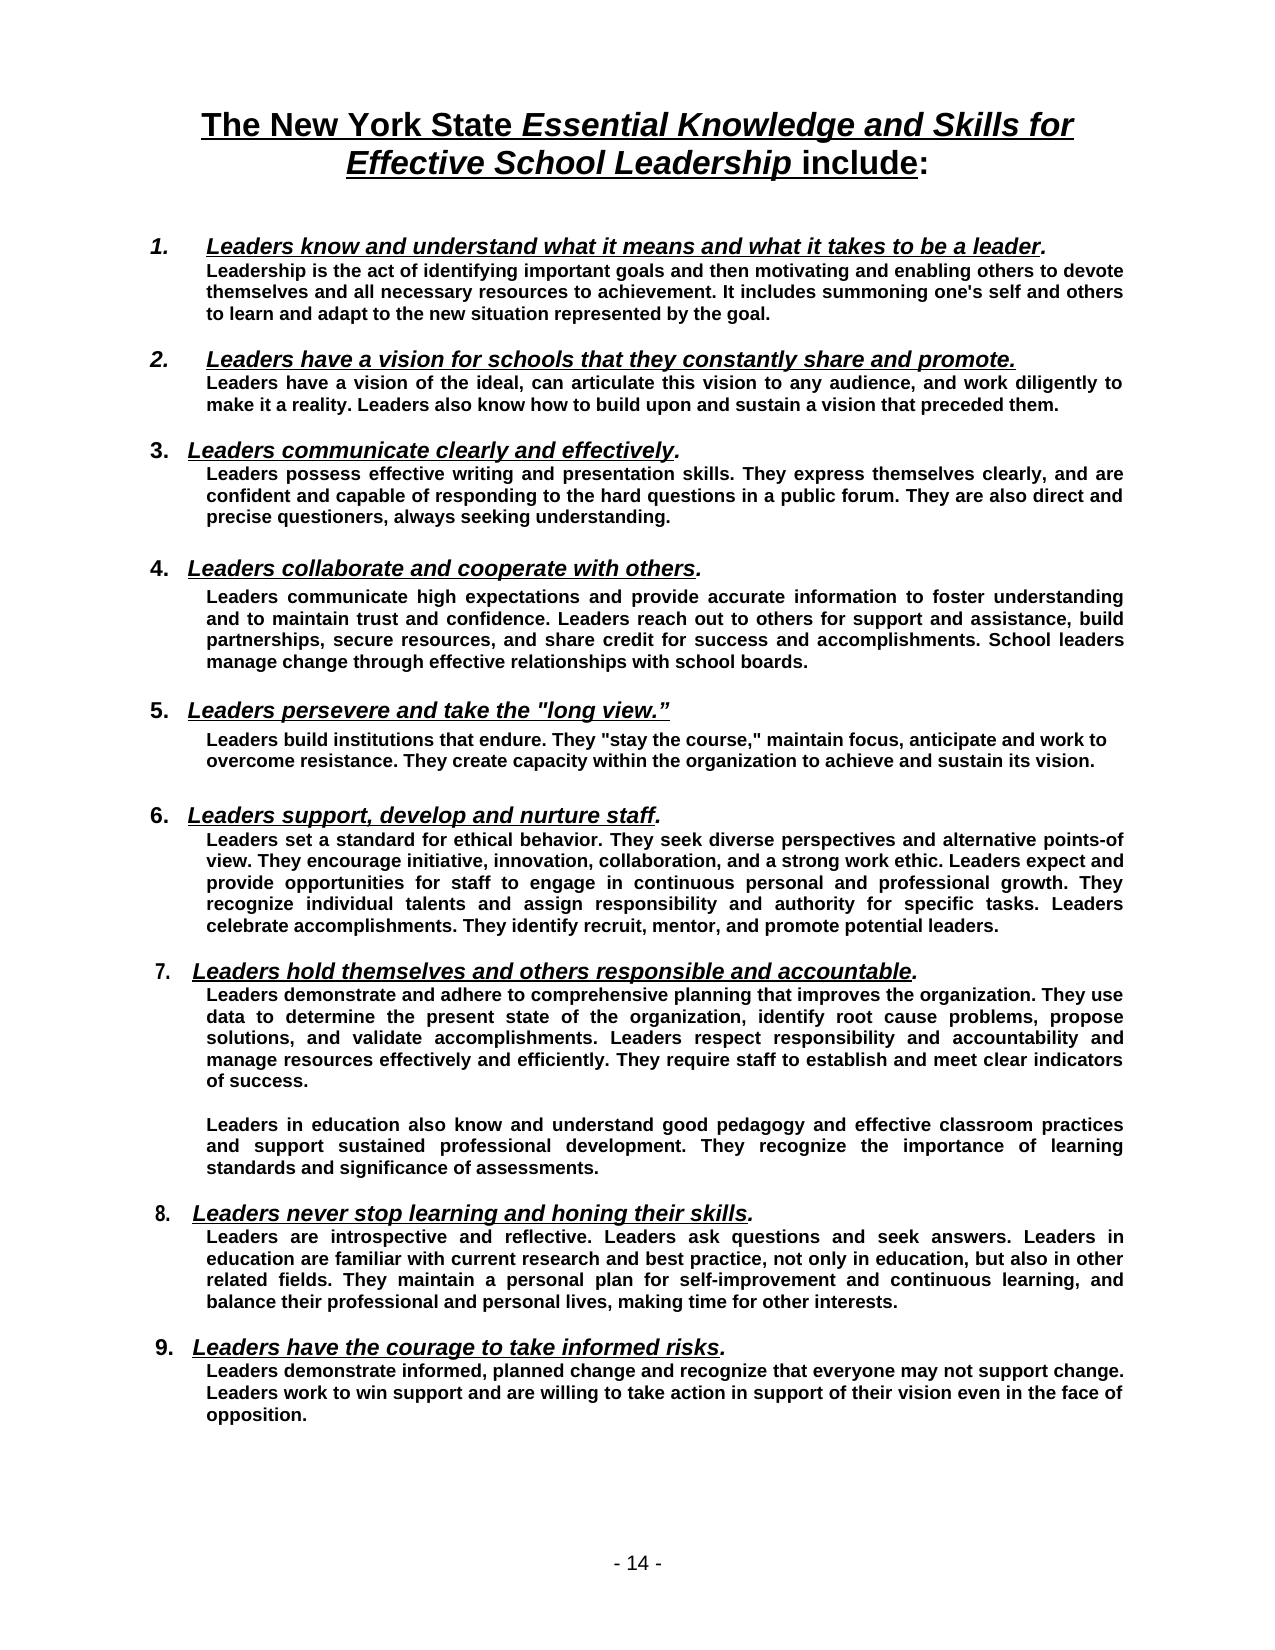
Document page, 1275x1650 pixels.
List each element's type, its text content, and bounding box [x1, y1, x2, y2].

list Leaders persevere and take the "long view.” [150, 697, 1125, 724]
text Leaders are introspective and reflective. Leaders ask questions and seek answers. Leaders in education are familiar with current research and best practice, not only in education, but also in other related fields. They maintain a personal plan for self-improvement and continuous learning, and balance their professional and personal lives, making time for other interests. [206, 1226, 1125, 1312]
text Leaders demonstrate and adhere to comprehensive planning that improves the organization. They use data to determine the present state of the organization, identify root cause problems, propose solutions, and validate accomplishments. Leaders respect responsibility and accountability and manage resources effectively and efficiently. They require staff to establish and meet clear indicators of success. [206, 984, 1125, 1092]
list Leaders never stop learning and honing their skills. [155, 1200, 1125, 1226]
text Leaders build institutions that endure. They "stay the course," maintain focus, anticipate and work to overcome resistance. They create capacity within the organization to achieve and sustain its vision. [206, 728, 1125, 771]
text The New York State Essential Knowledge and Skills for Effective School Leadership include: [150, 105, 1125, 182]
list Leaders have the courage to take informed risks. [155, 1334, 1125, 1360]
text Leaders communicate high expectations and provide accurate information to foster understanding and to maintain trust and confidence. Leaders reach out to others for support and assistance, build partnerships, secure resources, and share credit for success and accomplishments. School leaders manage change through effective relationships with school boards. [206, 586, 1125, 672]
text Leaders possess effective writing and presentation skills. They express themselves clearly, and are confident and capable of responding to the hard questions in a public forum. They are also direct and precise questioners, always seeking understanding. [206, 463, 1125, 528]
text Leaders in education also know and understand good pedagogy and effective classroom practices and support sustained professional development. They recognize the importance of learning standards and significance of assessments. [206, 1113, 1125, 1178]
list Leaders know and understand what it means and what it takes to be a leader. [150, 233, 1125, 259]
text Leadership is the act of identifying important goals and then motivating and enabling others to devote themselves and all necessary resources to achievement. It includes summoning one's self and others to learn and adapt to the new situation represented by the goal. [206, 259, 1125, 324]
list Leaders communicate clearly and effectively. [150, 437, 1125, 463]
list Leaders hold themselves and others responsible and accountable. [155, 958, 1125, 984]
text Leaders have a vision of the ideal, can articulate this vision to any audience, and work diligently to make it a reality. Leaders also know how to build upon and sustain a vision that preceded them. [206, 372, 1125, 415]
list Leaders collaborate and cooperate with others. [150, 555, 1125, 582]
text Leaders demonstrate informed, planned change and recognize that everyone may not support change. Leaders work to win support and are willing to take action in support of their vision even in the face of opposition. [206, 1360, 1125, 1425]
list Leaders have a vision for schools that they constantly share and promote. [150, 346, 1125, 372]
list Leaders support, develop and nurture staff. [150, 802, 1125, 828]
text Leaders set a standard for ethical behavior. They seek diverse perspectives and alternative points-of view. They encourage initiative, innovation, collaboration, and a strong work ethic. Leaders expect and provide opportunities for staff to engage in continuous personal and professional growth. They recognize individual talents and assign responsibility and authority for specific tasks. Leaders celebrate accomplishments. They identify recruit, mentor, and promote potential leaders. [206, 828, 1125, 936]
